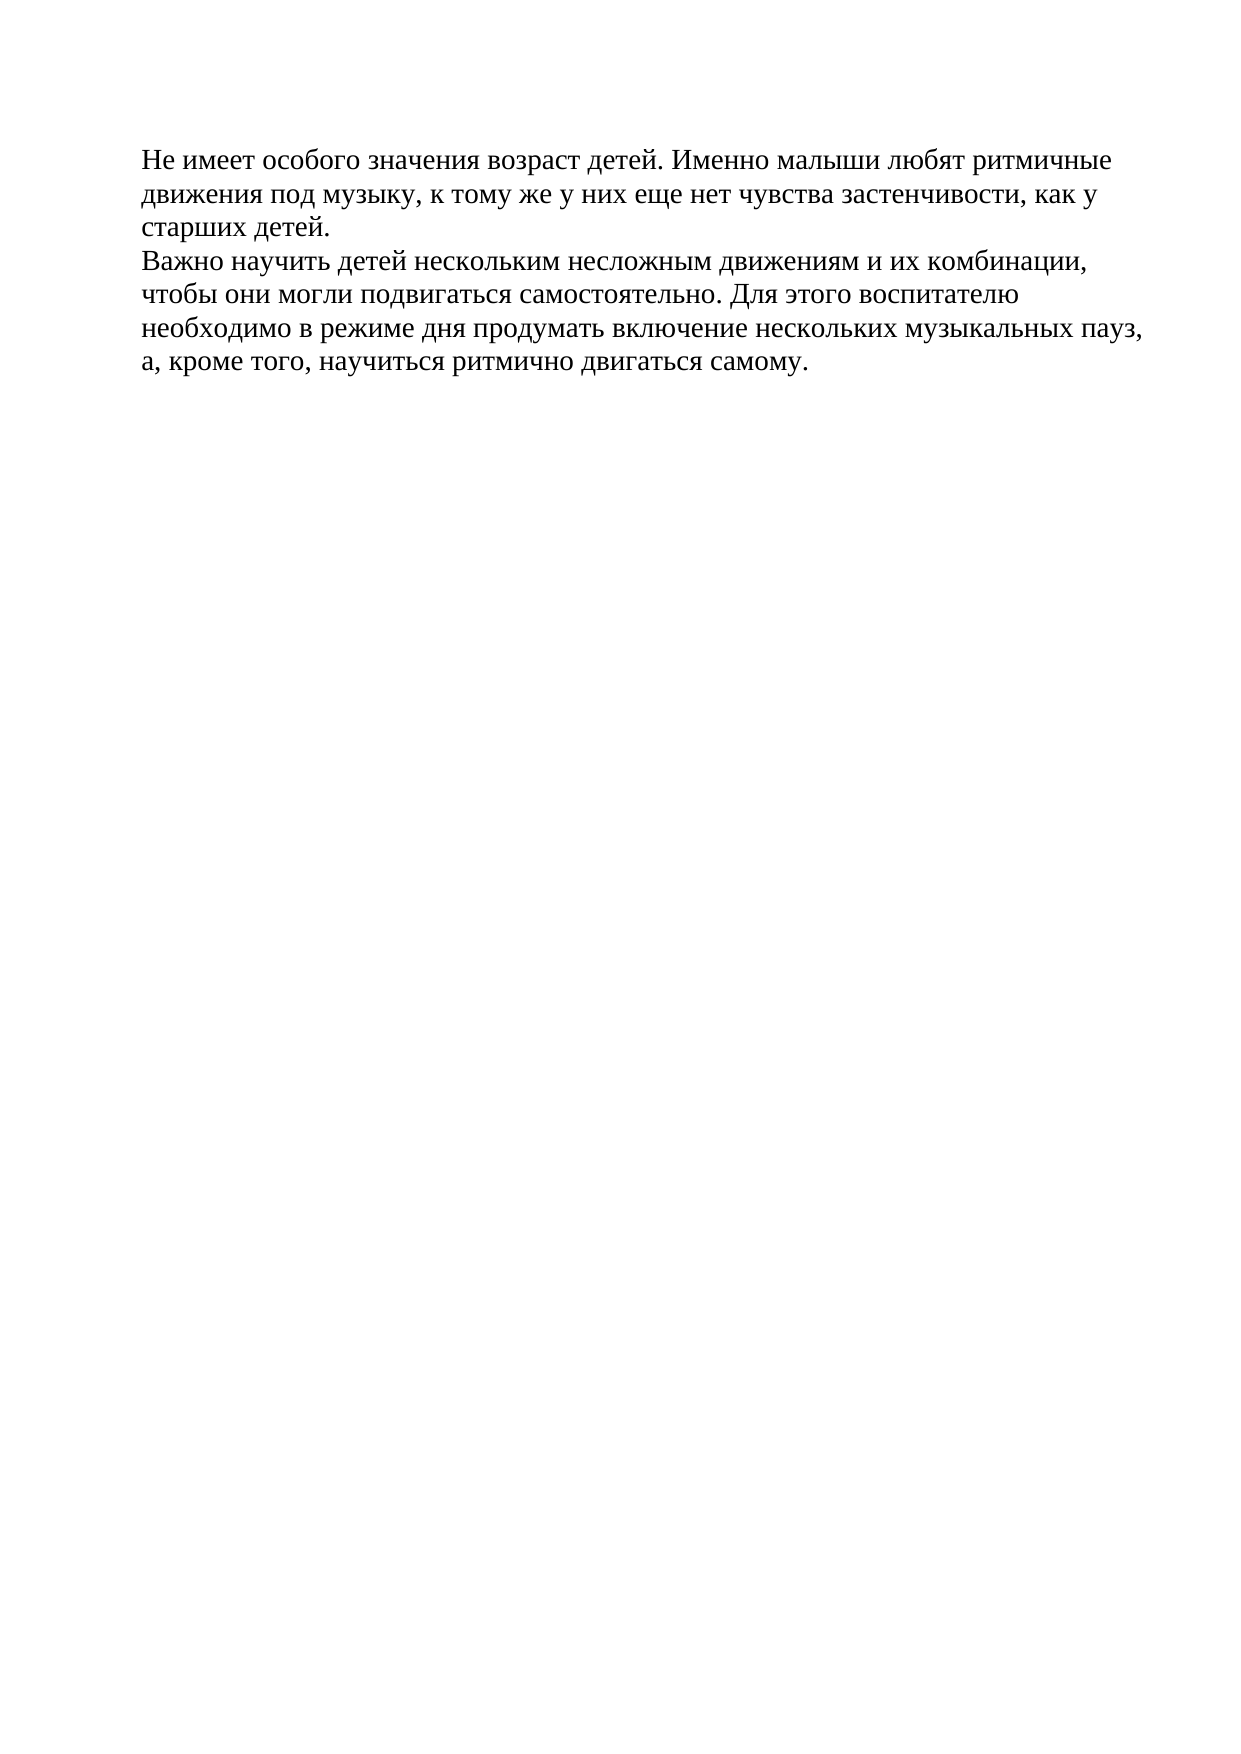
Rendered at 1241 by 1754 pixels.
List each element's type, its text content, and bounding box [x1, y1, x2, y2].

text Важно научить детей нескольким несложным движениям и их комбинации, чтобы они могли подвигаться самостоятельно. Для этого воспитателю необходимо в режиме дня продумать включение нескольких музыкальных пауз, а, кроме того, научиться ритмично двигаться самому. [141, 243, 1160, 378]
text Не имеет особого значения возраст детей. Именно малыши любят ритмичные движения под музыку, к тому же у них еще нет чувства застенчивости, как у старших детей. [141, 143, 1160, 243]
